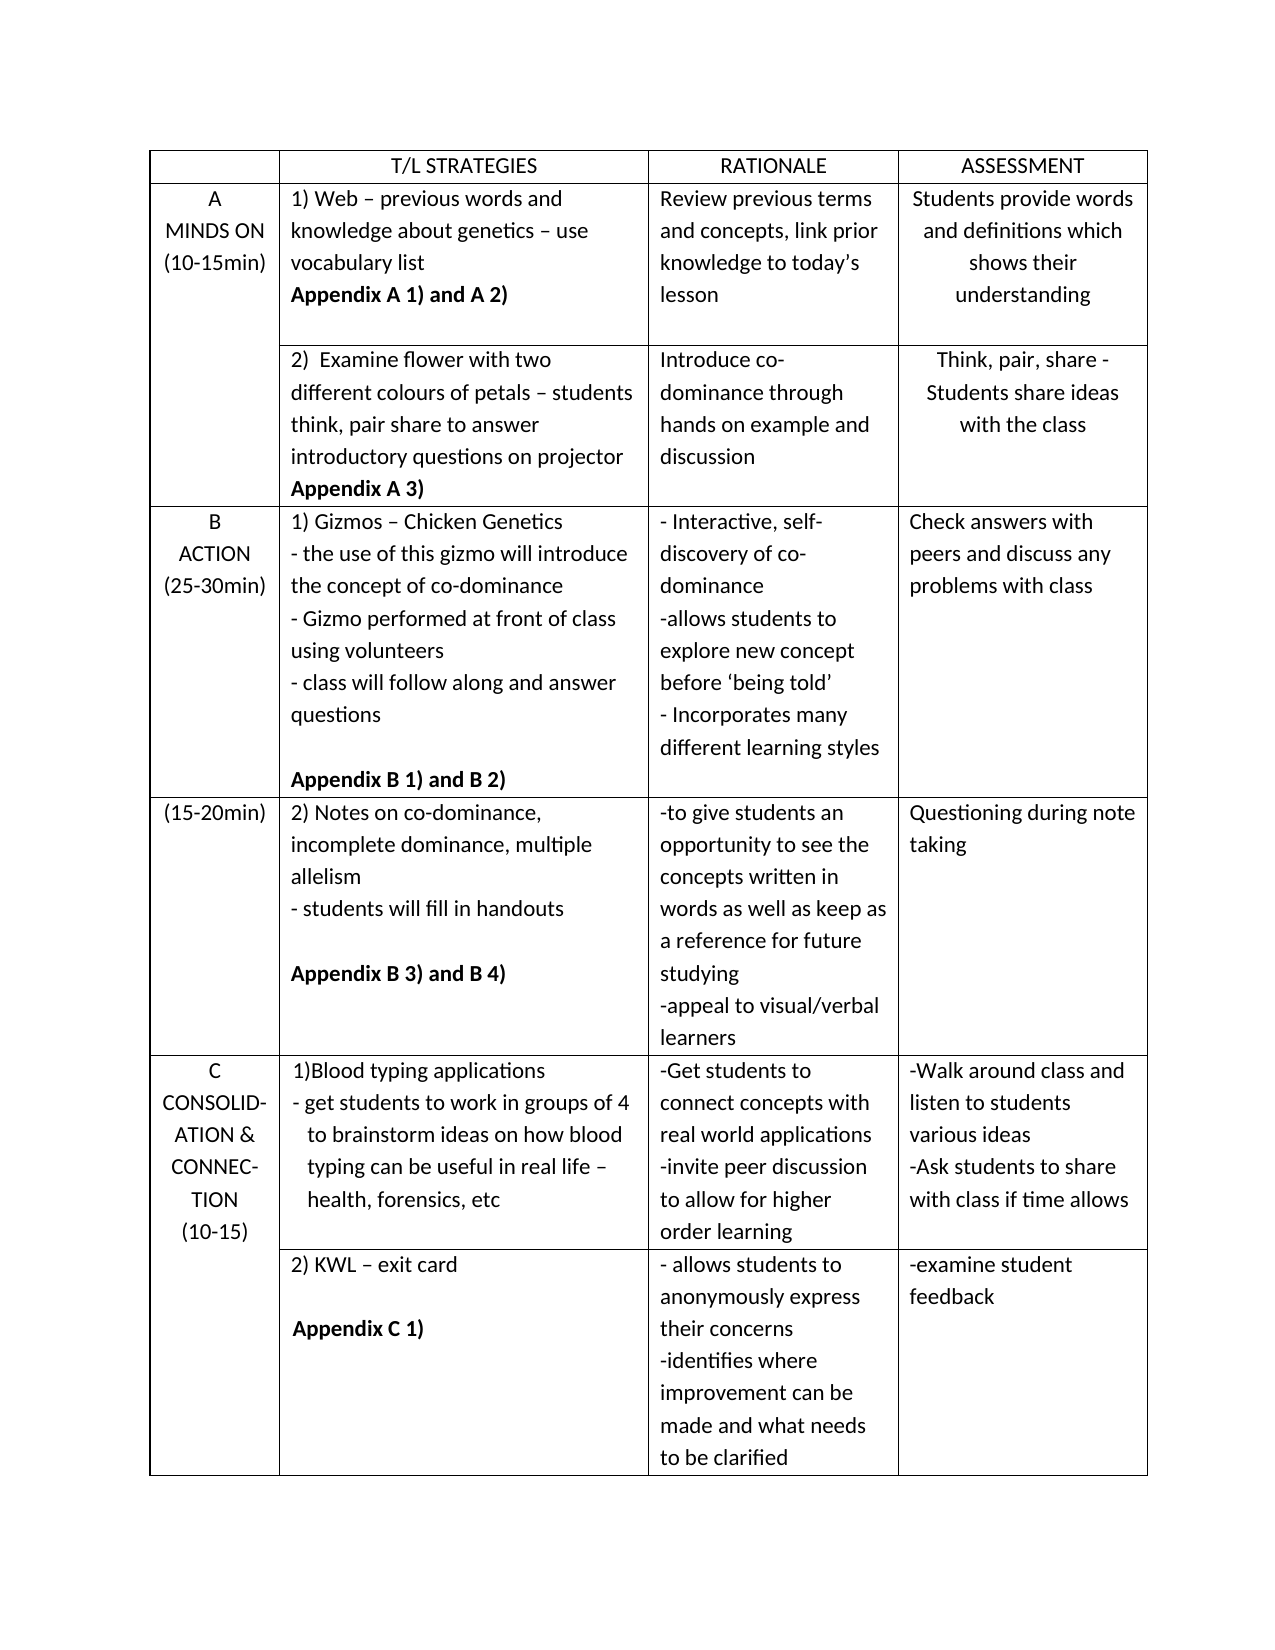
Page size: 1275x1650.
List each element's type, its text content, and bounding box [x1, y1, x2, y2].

table_cell Check answers with peers and discuss any problems with class [899, 507, 1147, 797]
table_cell A MINDS ON (10-15min) [151, 184, 279, 506]
table_cell 2) Notes on co-dominance, incomplete dominance, multiple allelism - students will fill in handouts Appendix B 3) and B 4) [280, 798, 648, 1055]
table_cell - allows students to anonymously express their concerns -identifies where improvement can be made and what needs to be clarified [649, 1250, 898, 1475]
table_cell 1) Web – previous words and knowledge about genetics – use vocabulary list Appendix A 1) and A 2) [280, 184, 648, 344]
table_cell 2) KWL – exit card Appendix C 1) [280, 1250, 648, 1475]
table_cell 1) Gizmos – Chicken Genetics - the use of this gizmo will introduce the concept of co-dominance - Gizmo performed at front of class using volunteers - class will follow along and answer questions Appendix B 1) and B 2) [280, 507, 648, 797]
table_cell Review previous terms and concepts, link prior knowledge to today’s lesson [649, 184, 898, 344]
table_cell Think, pair, share - Students share ideas with the class [899, 346, 1147, 506]
table_cell [151, 151, 279, 183]
table_cell - Interactive, self-discovery of co-dominance -allows students to explore new concept before ‘being told’ - Incorporates many different learning styles [649, 507, 898, 797]
table_cell C CONSOLID-ATION & CONNEC-TION (10-15) [151, 1056, 279, 1475]
table_cell Students provide words and definitions which shows their understanding [899, 184, 1147, 344]
table_cell -examine student feedback [899, 1250, 1147, 1475]
table_cell 1)Blood typing applications - get students to work in groups of 4 to brainstorm ideas on how blood typing can be useful in real life – health, forensics, etc [280, 1056, 648, 1249]
table_cell Introduce co-dominance through hands on example and discussion [649, 346, 898, 506]
table_cell T/L STRATEGIES [280, 151, 648, 183]
table_cell -to give students an opportunity to see the concepts written in words as well as keep as a reference for future studying -appeal to visual/verbal learners [649, 798, 898, 1055]
table_cell -Walk around class and listen to students various ideas -Ask students to share with class if time allows [899, 1056, 1147, 1249]
table_cell RATIONALE [649, 151, 898, 183]
table_cell -Get students to connect concepts with real world applications -invite peer discussion to allow for higher order learning [649, 1056, 898, 1249]
table_cell Questioning during note taking [899, 798, 1147, 1055]
table_cell (15-20min) [151, 798, 279, 1055]
table_cell B ACTION (25-30min) [151, 507, 279, 797]
table_cell 2) Examine flower with two different colours of petals – students think, pair share to answer introductory questions on projector Appendix A 3) [280, 346, 648, 506]
table_cell ASSESSMENT [899, 151, 1147, 183]
